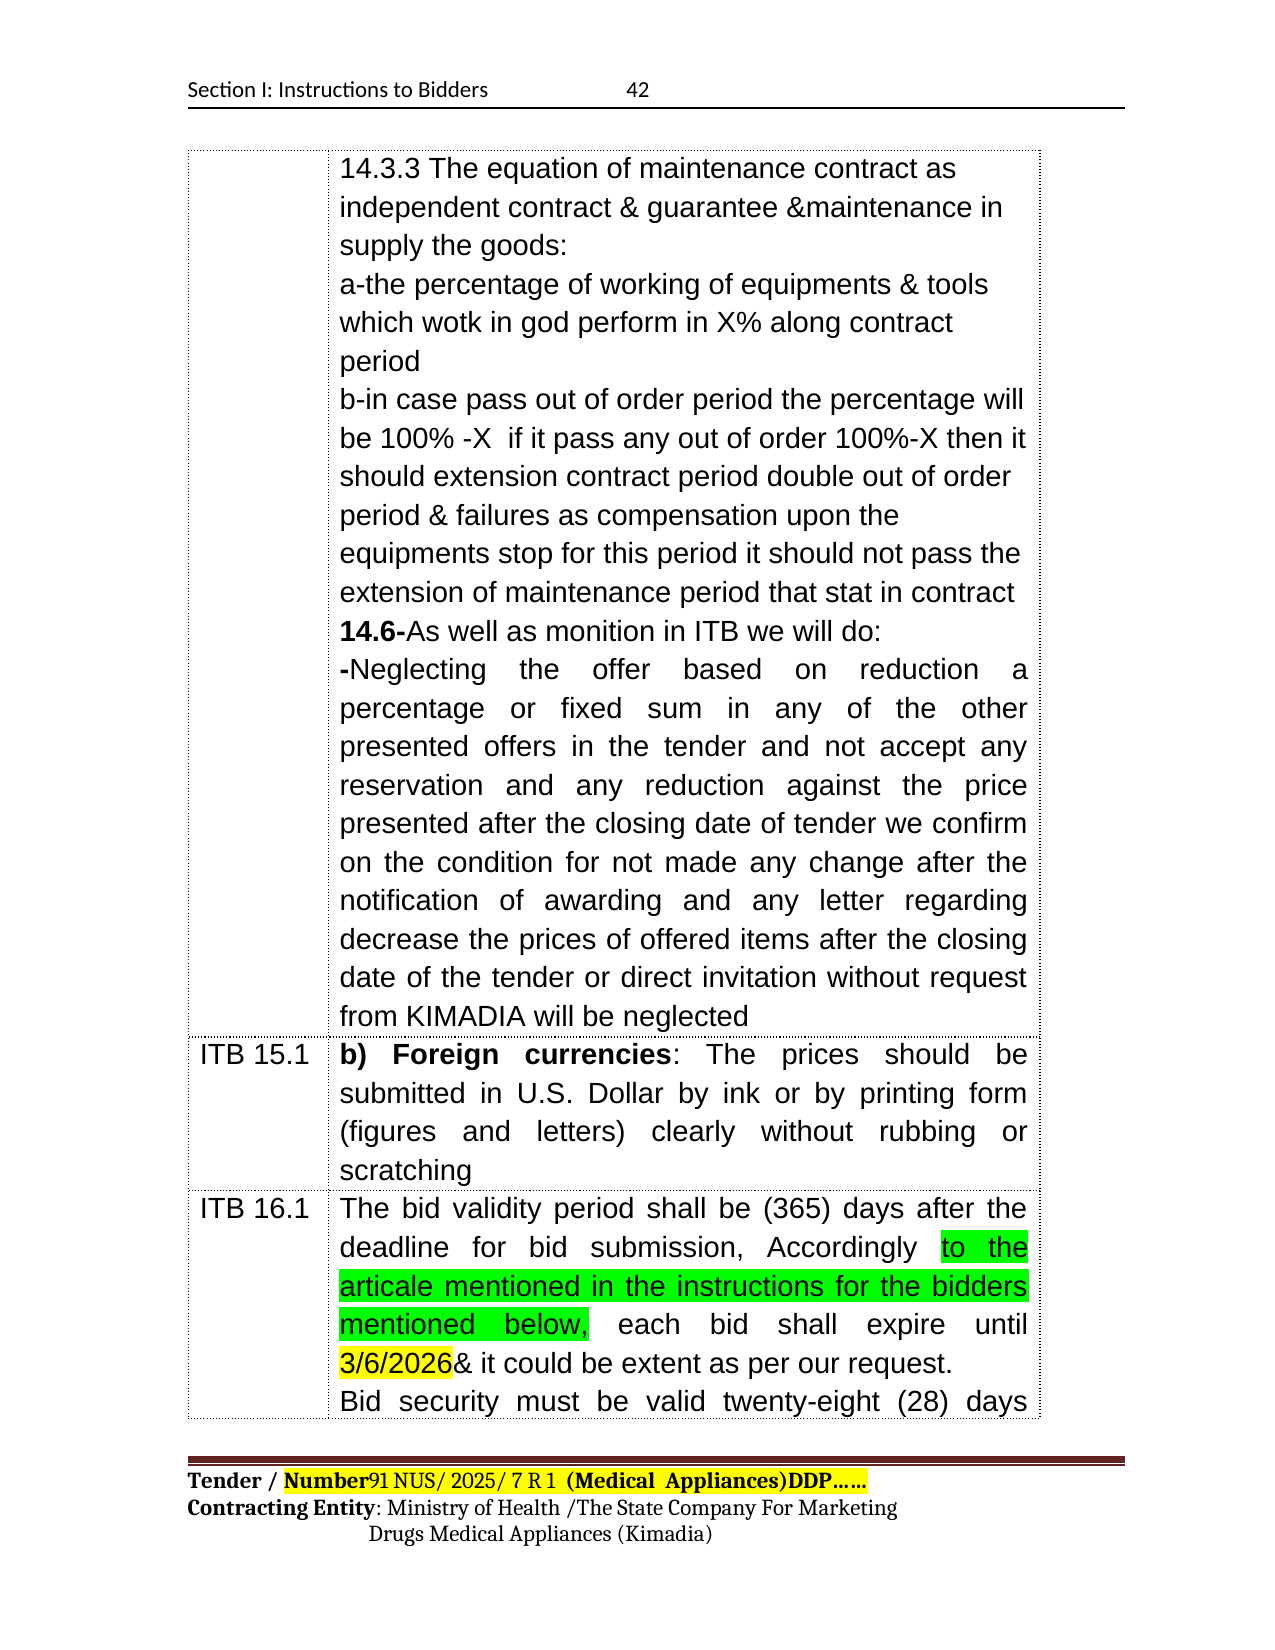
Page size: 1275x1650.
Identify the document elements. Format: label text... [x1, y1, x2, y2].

table_cell 14 [188, 150, 328, 1036]
table_cell ITB 15.1 [188, 1036, 328, 1190]
table_cell b) Foreign currencies: The prices should be submitted in U.S. Dollar by ink or by printing form (figures and letters) clearly without rubbing or scratching [328, 1036, 1040, 1190]
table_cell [328, 1190, 1040, 1418]
table_cell ITB 16.1 [188, 1190, 328, 1418]
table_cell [328, 150, 1040, 1036]
